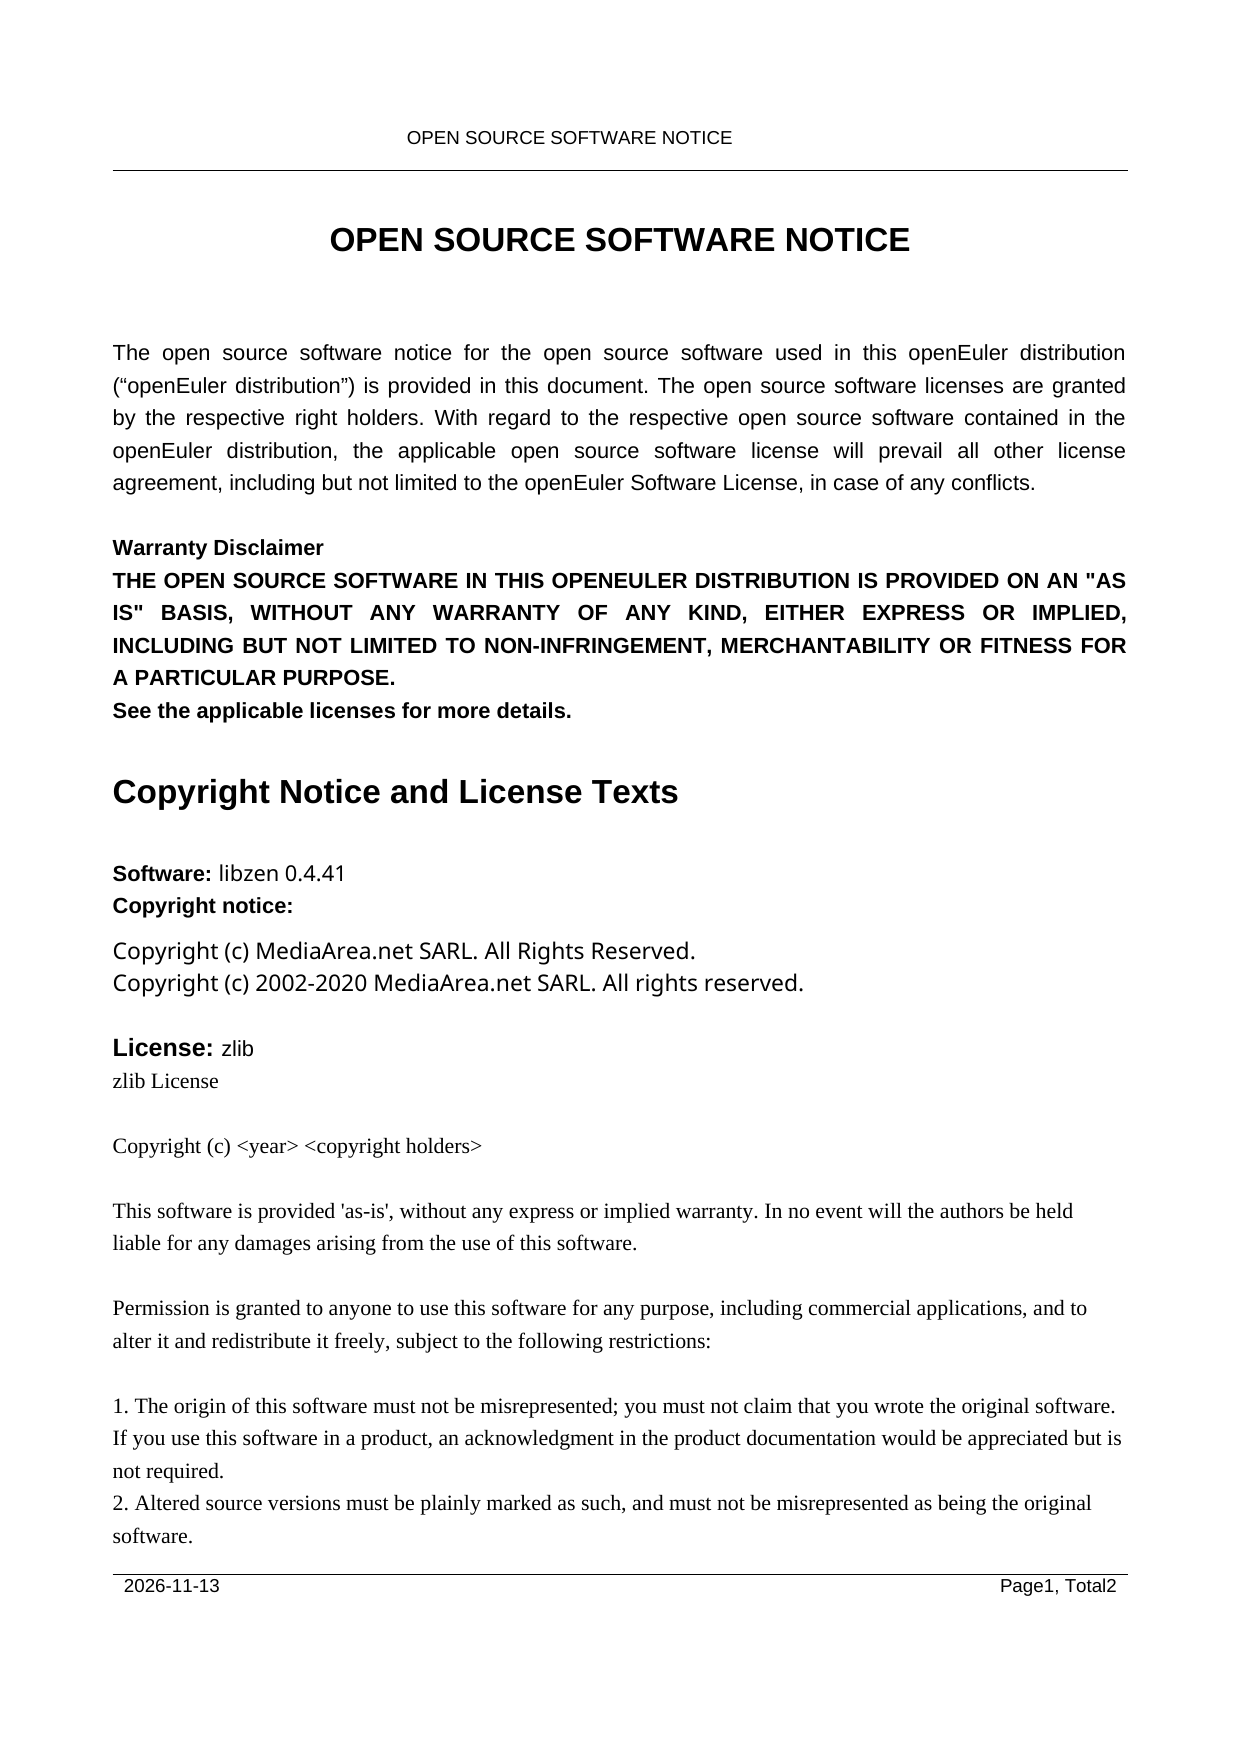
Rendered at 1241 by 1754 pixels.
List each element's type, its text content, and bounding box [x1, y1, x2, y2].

text THE OPEN SOURCE SOFTWARE IN THIS OPENEULER DISTRIBUTION IS PROVIDED ON AN "AS IS" BASIS, WITHOUT ANY WARRANTY OF ANY KIND, EITHER EXPRESS OR IMPLIED, INCLUDING BUT NOT LIMITED TO NON-INFRINGEMENT, MERCHANTABILITY OR FITNESS FOR A PARTICULAR PURPOSE. See the applicable licenses for more details. [112, 564, 1128, 726]
text Copyright notice: [112, 889, 1128, 921]
text Copyright Notice and License Texts [112, 759, 1128, 824]
text Copyright (c) MediaArea.net SARL. All Rights Reserved. Copyright (c) 2002-2020 MediaArea.net SARL. All rights reserved. [112, 934, 1128, 1031]
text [112, 1064, 1128, 1551]
text Warranty Disclaimer [112, 531, 1128, 564]
text The open source software notice for the open source software used in this openEuler distribution (“openEuler distribution”) is provided in this document. The open source software licenses are granted by the respective right holders. With regard to the respective open source software contained in the openEuler distribution, the applicable open source software license will prevail all other license agreement, including but not limited to the openEuler Software License, in case of any conflicts. [112, 336, 1128, 499]
text License: zlib [112, 1031, 1128, 1064]
title Software: libzen 0.4.41 [112, 856, 1128, 889]
text OPEN SOURCE SOFTWARE NOTICE [112, 206, 1128, 271]
